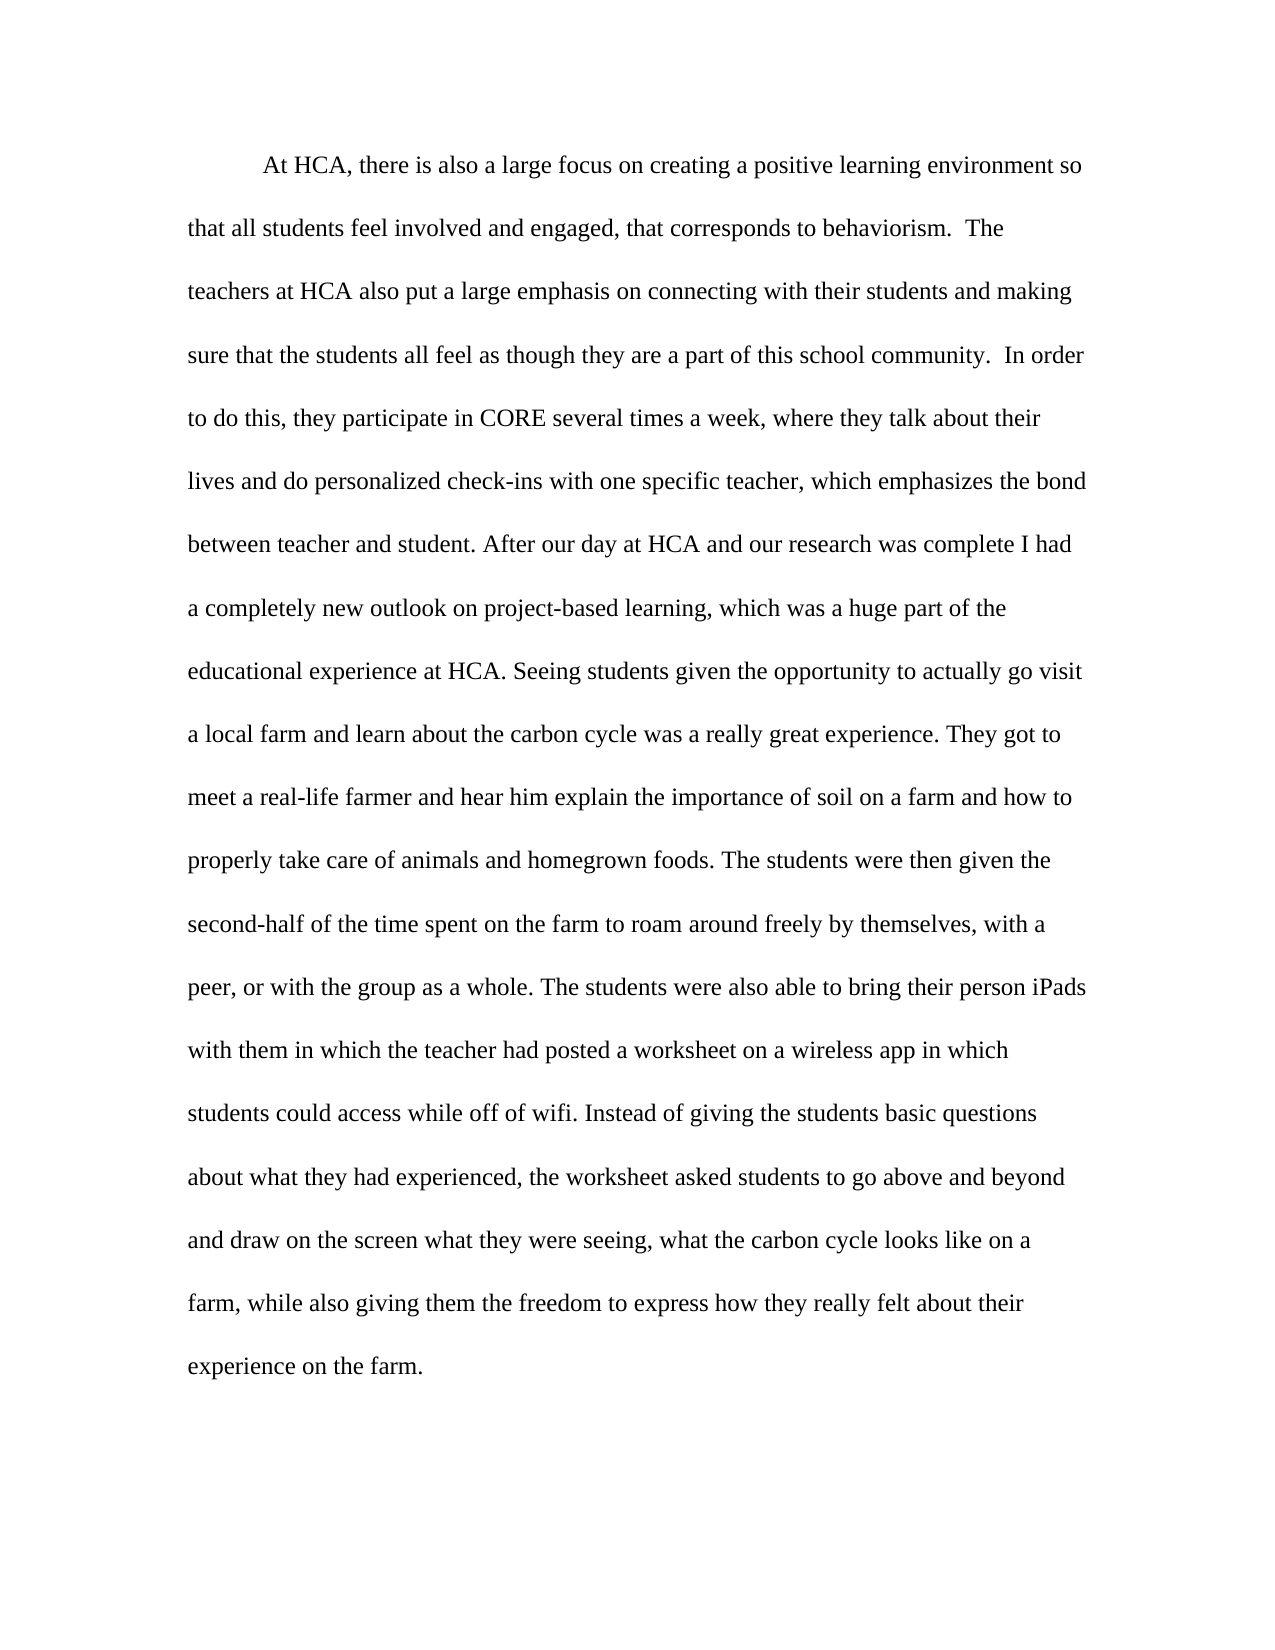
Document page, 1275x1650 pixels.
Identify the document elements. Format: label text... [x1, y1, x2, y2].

text At HCA, there is also a large focus on creating a positive learning environment so that all students feel involved and engaged, that corresponds to behaviorism. The teachers at HCA also put a large emphasis on connecting with their students and making sure that the students all feel as though they are a part of this school community. In order to do this, they participate in CORE several times a week, where they talk about their lives and do personalized check-ins with one specific teacher, which emphasizes the bond between teacher and student. After our day at HCA and our research was complete I had a completely new outlook on project-based learning, which was a huge part of the educational experience at HCA. Seeing students given the opportunity to actually go visit a local farm and learn about the carbon cycle was a really great experience. They got to meet a real-life farmer and hear him explain the importance of soil on a farm and how to properly take care of animals and homegrown foods. The students were then given the second-half of the time spent on the farm to roam around freely by themselves, with a peer, or with the group as a whole. The students were also able to bring their person iPads with them in which the teacher had posted a worksheet on a wireless app in which students could access while off of wifi. Instead of giving the students basic questions about what they had experienced, the worksheet asked students to go above and beyond and draw on the screen what they were seeing, what the carbon cycle looks like on a farm, while also giving them the freedom to express how they really felt about their experience on the farm. [187, 150, 1087, 1380]
